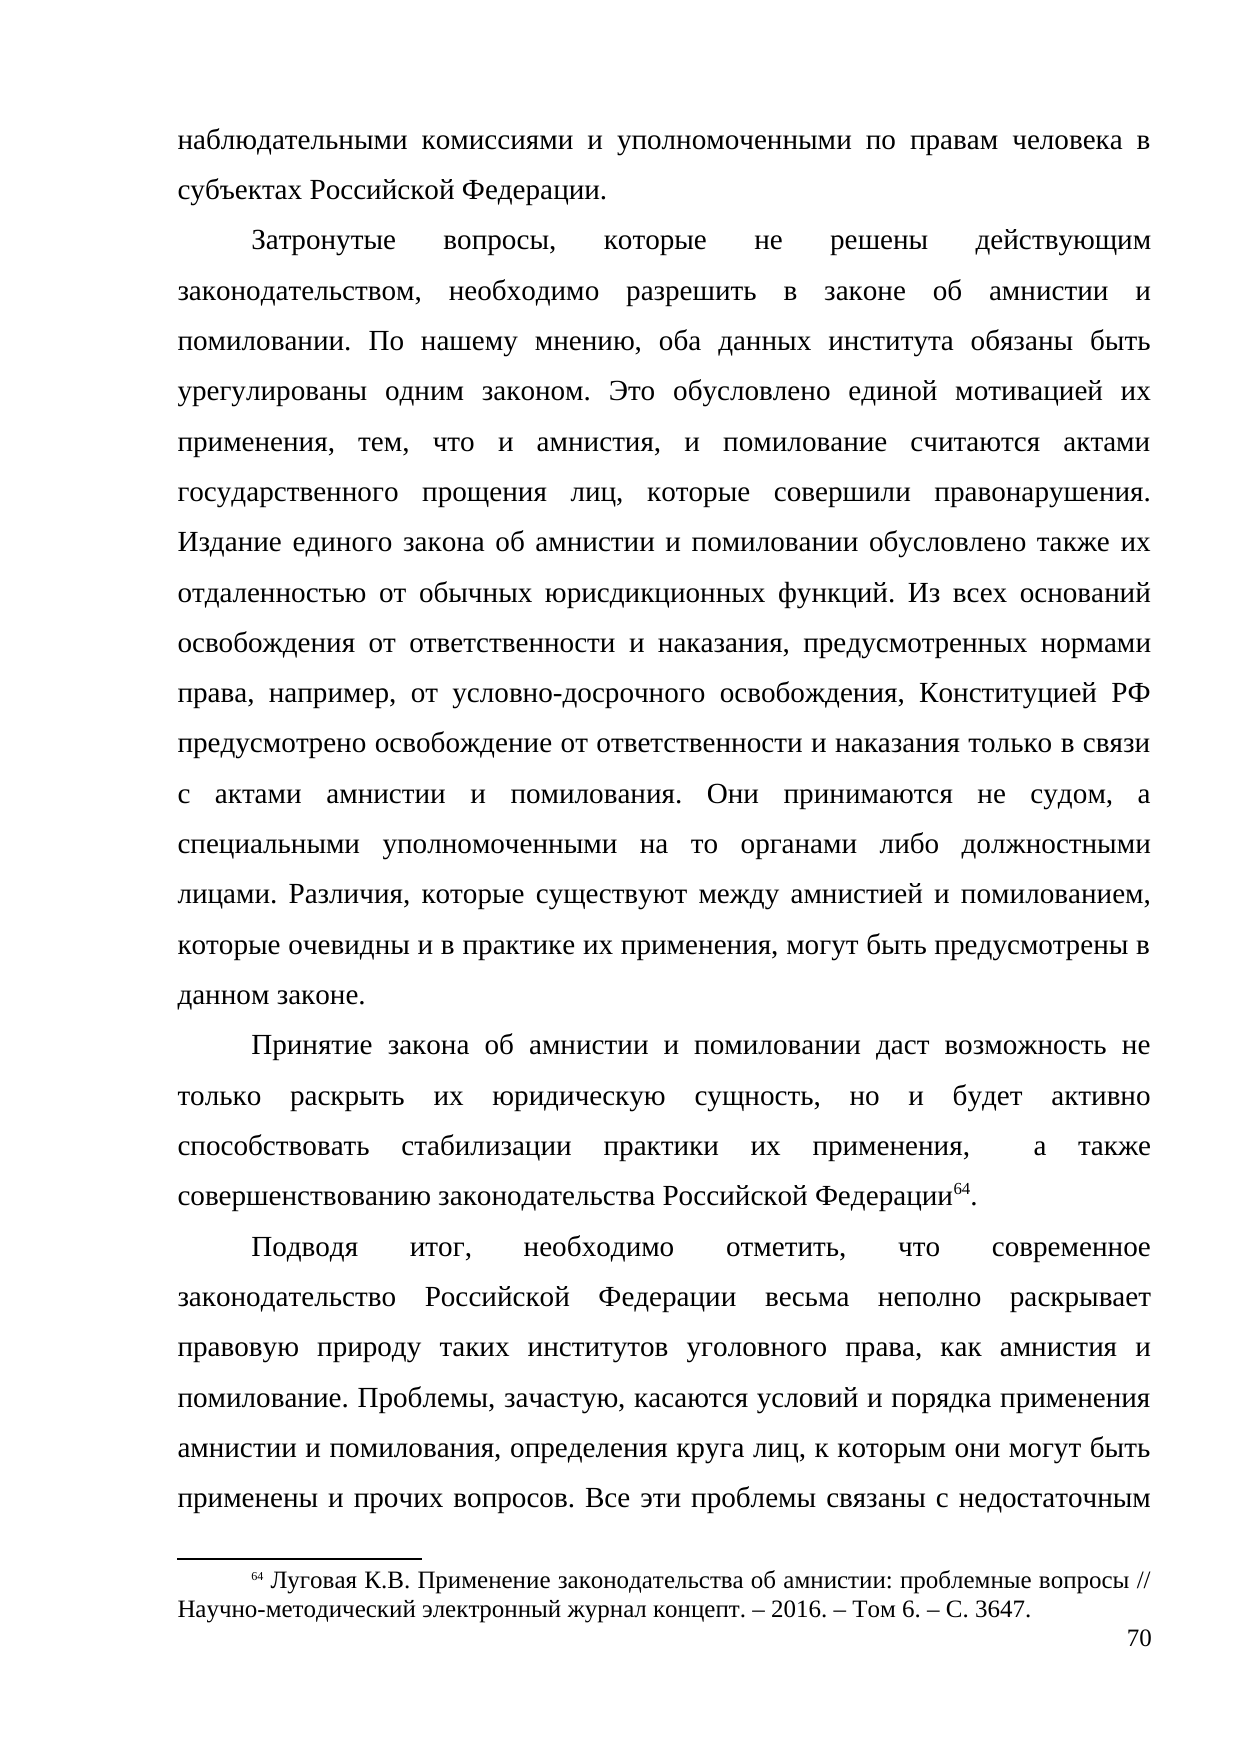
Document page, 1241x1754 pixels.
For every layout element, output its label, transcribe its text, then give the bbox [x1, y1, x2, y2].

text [177, 122, 1152, 206]
text Затронутые вопросы, которые не решены действующим законодательством, необходимо разрешить в законе об амнистии и помиловании. По нашему мнению, оба данных института обязаны быть урегулированы одним законом. Это обусловлено единой мотивацией их применения, тем, что и амнистия, и помилование считаются актами государственного прощения лиц, которые совершили правонарушения. Издание единого закона об амнистии и помиловании обусловлено также их отдаленностью от обычных юрисдикционных функций. Из всех оснований освобождения от ответственности и наказания, предусмотренных нормами права, например, от условно-досрочного освобождения, Конституцией РФ предусмотрено освобождение от ответственности и наказания только в связи с актами амнистии и помилования. Они принимаются не судом, а специальными уполномоченными на то органами либо должностными лицами. Различия, которые существуют между амнистией и помилованием, которые очевидны и в практике их применения, могут быть предусмотрены в данном законе. [177, 222, 1152, 1011]
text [177, 1229, 1152, 1514]
text Принятие закона об амнистии и помиловании даст возможность не только раскрыть их юридическую сущность, но и будет активно способствовать стабилизации практики их применения, а также совершенствованию законодательства Российской Федерации. [177, 1027, 1152, 1212]
